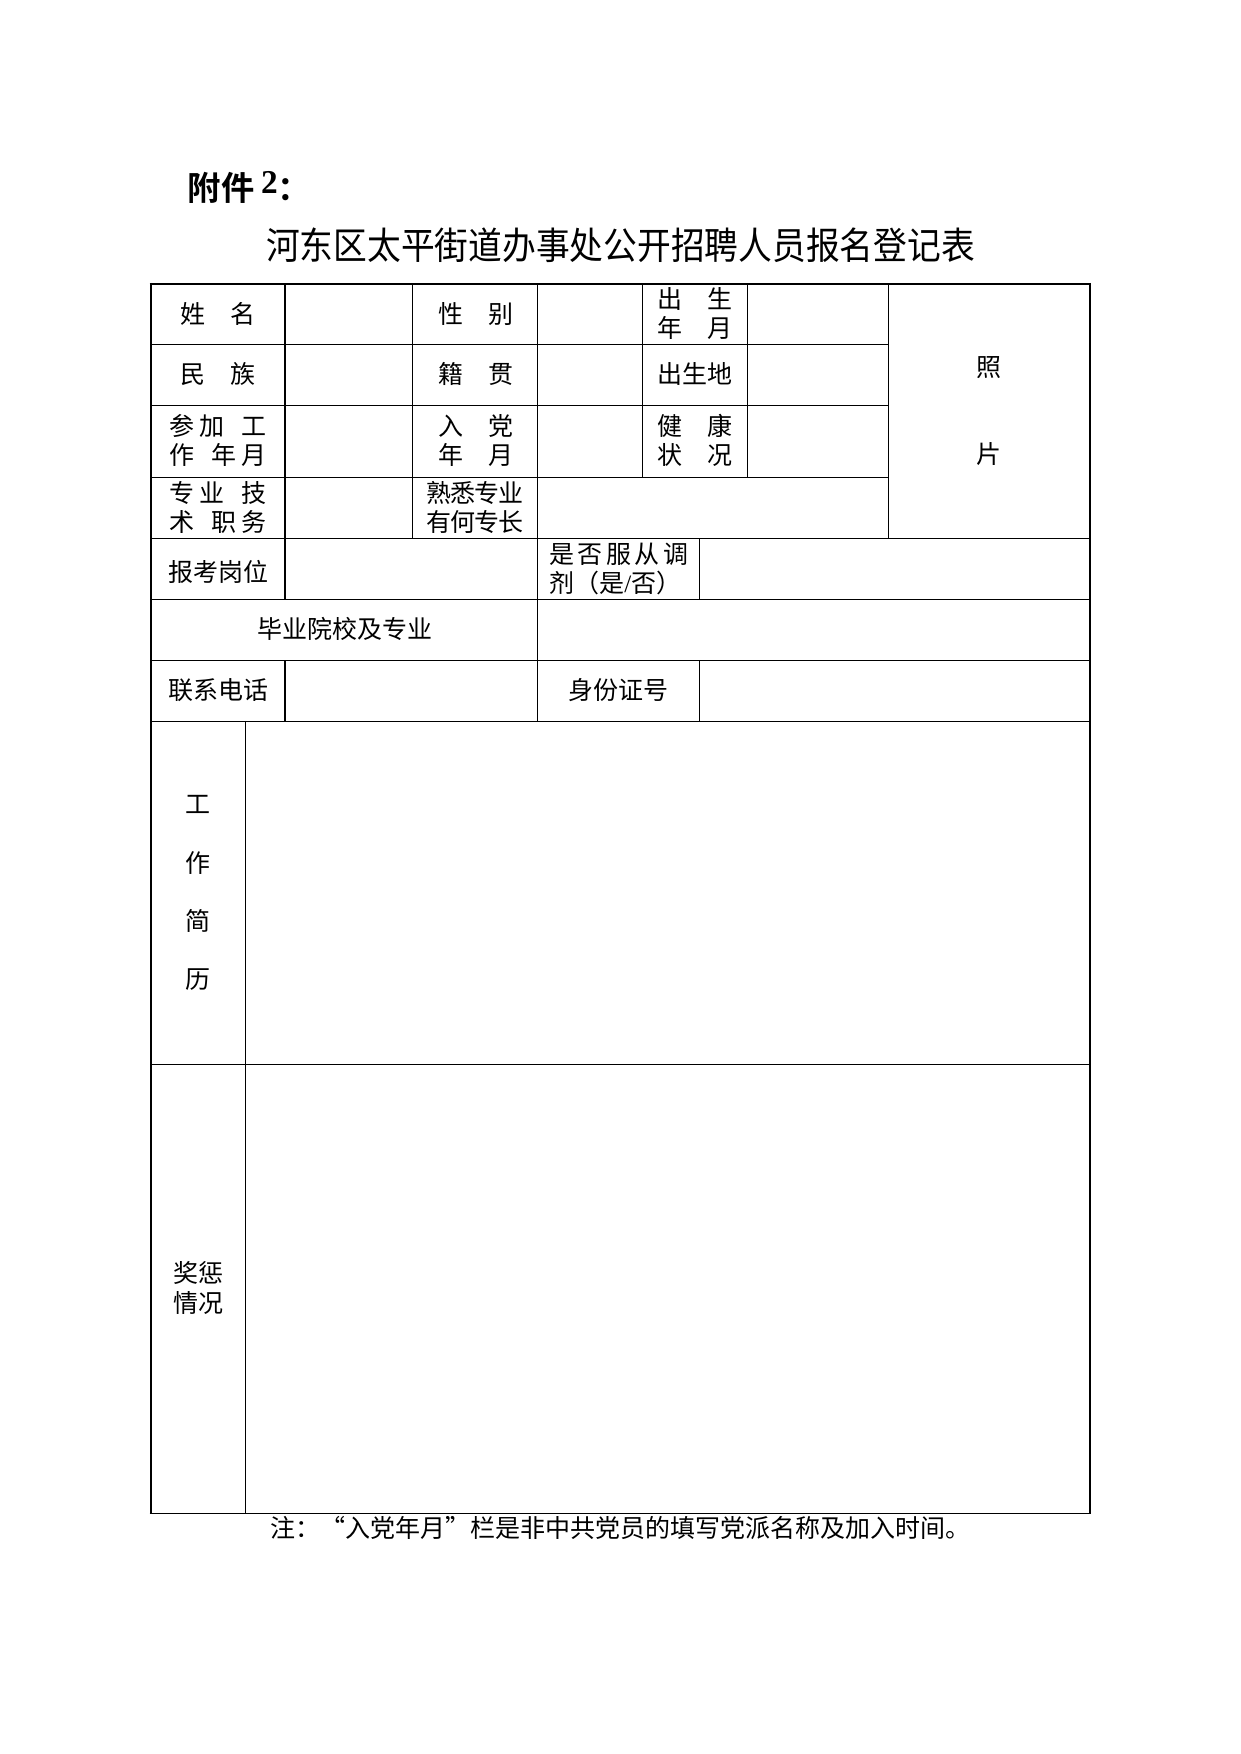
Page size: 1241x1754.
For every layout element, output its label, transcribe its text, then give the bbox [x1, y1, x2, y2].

text 河东区太平街道办事处公开招聘人员报名登记表 [187, 216, 1053, 270]
table_cell 工 作 简 历 [152, 722, 245, 1063]
table_cell [538, 478, 888, 538]
table_cell 出生地 [643, 345, 747, 405]
table_cell [748, 345, 888, 405]
table_header 性 别 [413, 285, 537, 344]
text 注：“入党年月”栏是非中共党员的填写党派名称及加入时间。 [187, 1514, 1053, 1543]
table_cell 健 康 状 况 [643, 406, 747, 477]
table_cell [286, 478, 412, 538]
table_cell 奖惩情况 [152, 1065, 245, 1513]
text 附件2： [187, 162, 1053, 216]
table_cell 联系电话 [152, 661, 284, 721]
table_header [286, 285, 412, 344]
table_header [748, 285, 888, 344]
table_cell 专 业 技 术 职 务 [152, 478, 284, 538]
table_header 姓 名 [152, 285, 284, 344]
table_cell 是否服从调剂（是/否） [538, 539, 699, 599]
table_header 照 片 [889, 285, 1089, 538]
table_cell [748, 406, 888, 477]
table_cell [538, 345, 642, 405]
table_cell 身份证号 [538, 661, 699, 721]
table_cell [286, 406, 412, 477]
table_cell [286, 345, 412, 405]
table_cell [246, 722, 1089, 1063]
table_cell [700, 661, 1089, 721]
table_cell 报考岗位 [152, 539, 284, 599]
table_header [538, 285, 642, 344]
table_cell 民 族 [152, 345, 284, 405]
table_cell 毕业院校及专业 [152, 600, 537, 660]
table_cell [538, 600, 1089, 660]
table_cell [286, 661, 537, 721]
table_cell [538, 406, 642, 477]
table_cell [246, 1065, 1089, 1513]
table_header 出 生 年 月 [643, 285, 747, 344]
table_cell [286, 539, 537, 599]
table_cell 入 党 年 月 [413, 406, 537, 477]
table_cell 籍 贯 [413, 345, 537, 405]
table_cell 熟悉专业 有何专长 [413, 478, 537, 538]
table_cell [700, 539, 1089, 599]
table_cell 参 加 工 作 年 月 [152, 406, 284, 477]
